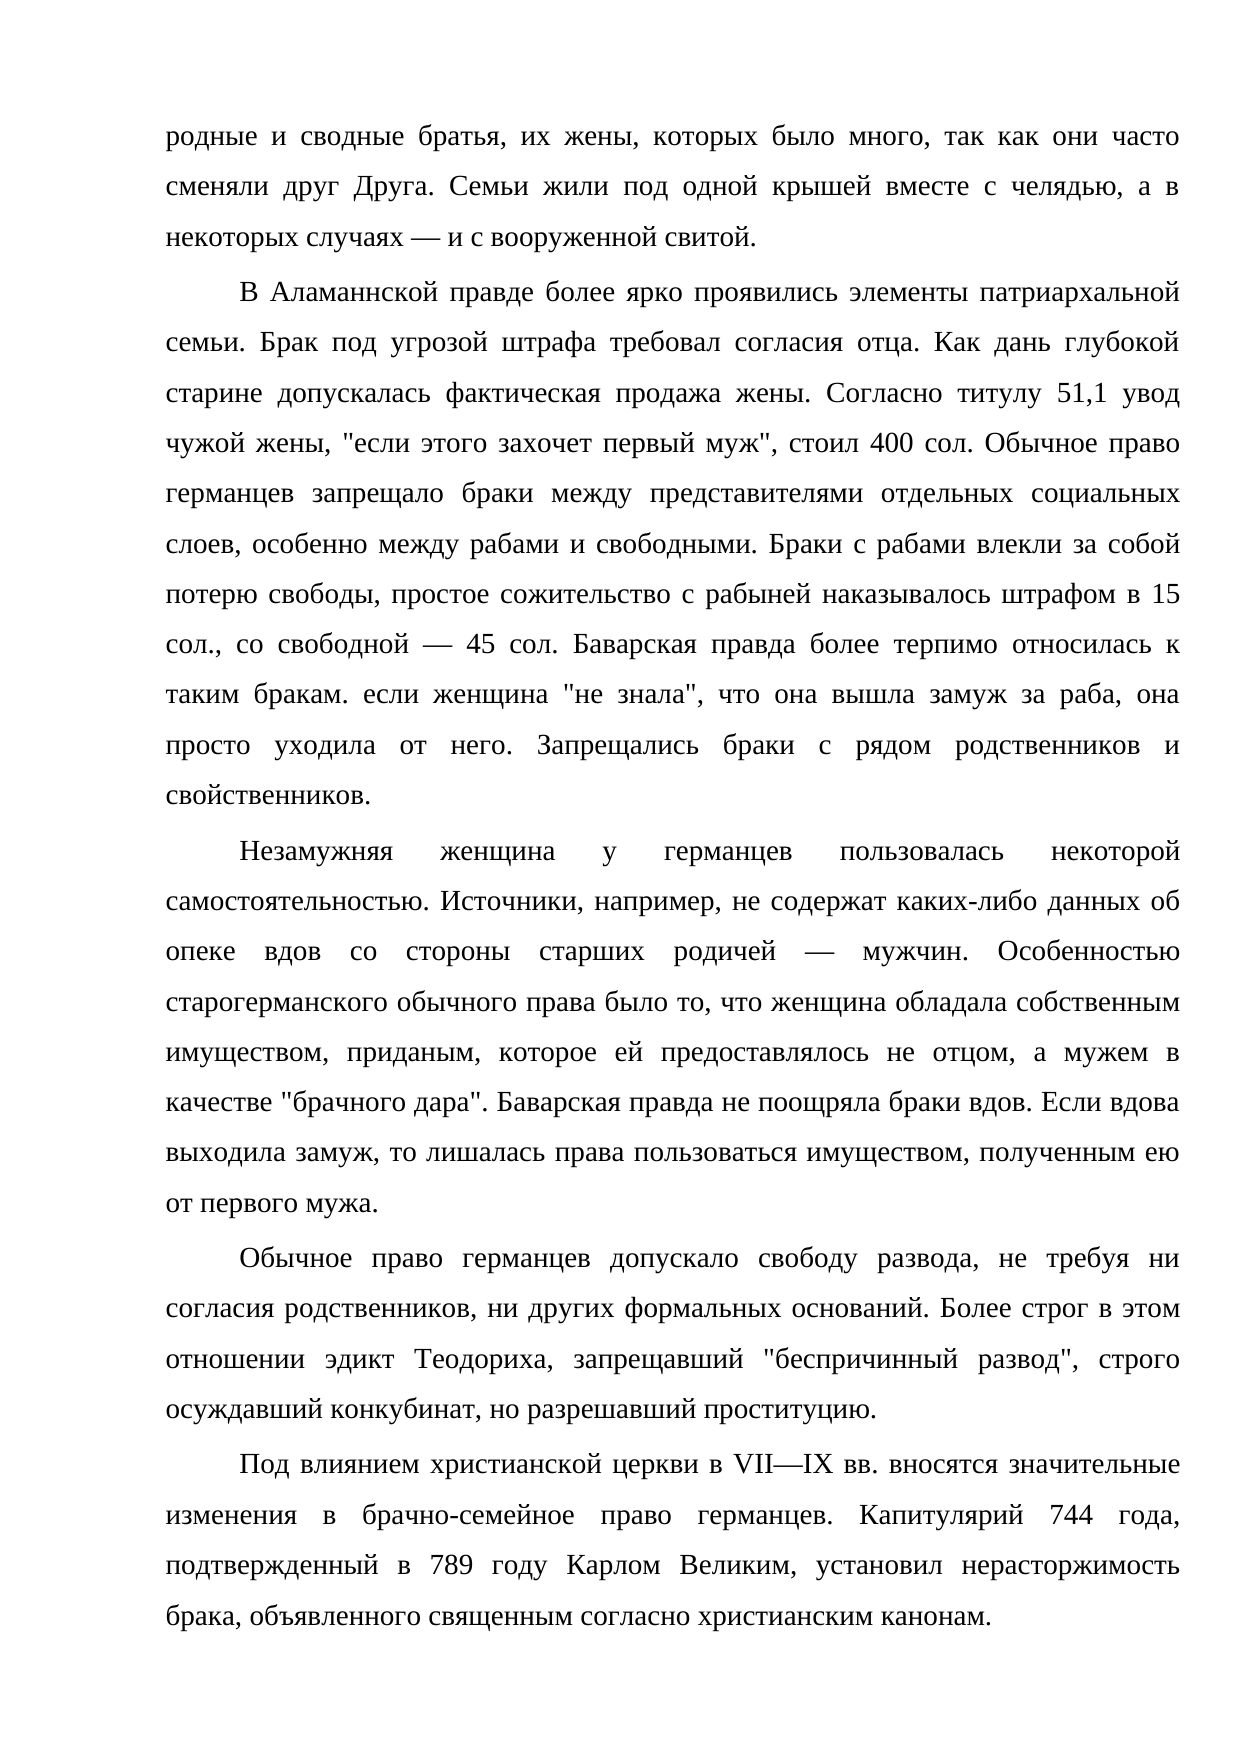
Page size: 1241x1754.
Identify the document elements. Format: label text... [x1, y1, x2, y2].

text Незамужняя женщина у германцев пользовалась некоторой самостоятельностью. Источники, например, не содержат каких-либо данных об опеке вдов со стороны старших родичей — мужчин. Особенностью старогерманского обычного права было то, что женщина обладала собственным имуществом, приданым, которое ей предоставлялось не отцом, а мужем в качестве "брачного дара". Баварская правда не поощряла браки вдов. Если вдова выходила замуж, то лишалась права пользоваться имуществом, полученным ею от первого мужа. [165, 833, 1181, 1218]
text Под влиянием христианской церкви в VII—IX вв. вносятся значительные изменения в брачно-семейное право германцев. Капитулярий 744 года, подтвержденный в 789 году Карлом Великим, установил нерасторжимость брака, объявленного священным согласно христианским канонам. [165, 1447, 1181, 1631]
text В Аламаннской правде более ярко проявились элементы патриархальной семьи. Брак под угрозой штрафа требовал согласия отца. Как дань глубокой старине допускалась фактическая продажа жены. Согласно титулу 51,1 увод чужой жены, "если этого захочет первый муж", стоил 400 сол. Обычное право германцев запрещало браки между представителями отдельных социальных слоев, особенно между рабами и свободными. Браки с рабами влекли за собой потерю свободы, простое сожительство с рабыней наказывалось штрафом в 15 сол., со свободной — 45 сол. Баварская правда более терпимо относилась к таким бракам. если женщина "не знала", что она вышла замуж за раба, она просто уходила от него. Запрещались браки с рядом родственников и свойственников. [165, 274, 1181, 811]
text Обычное право германцев допускало свободу развода, не требуя ни согласия родственников, ни других формальных оснований. Более строг в этом отношении эдикт Теодориха, запрещавший "беспричинный развод", строго осуждавший конкубинат, но разрешавший проституцию. [165, 1240, 1181, 1425]
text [165, 118, 1181, 252]
